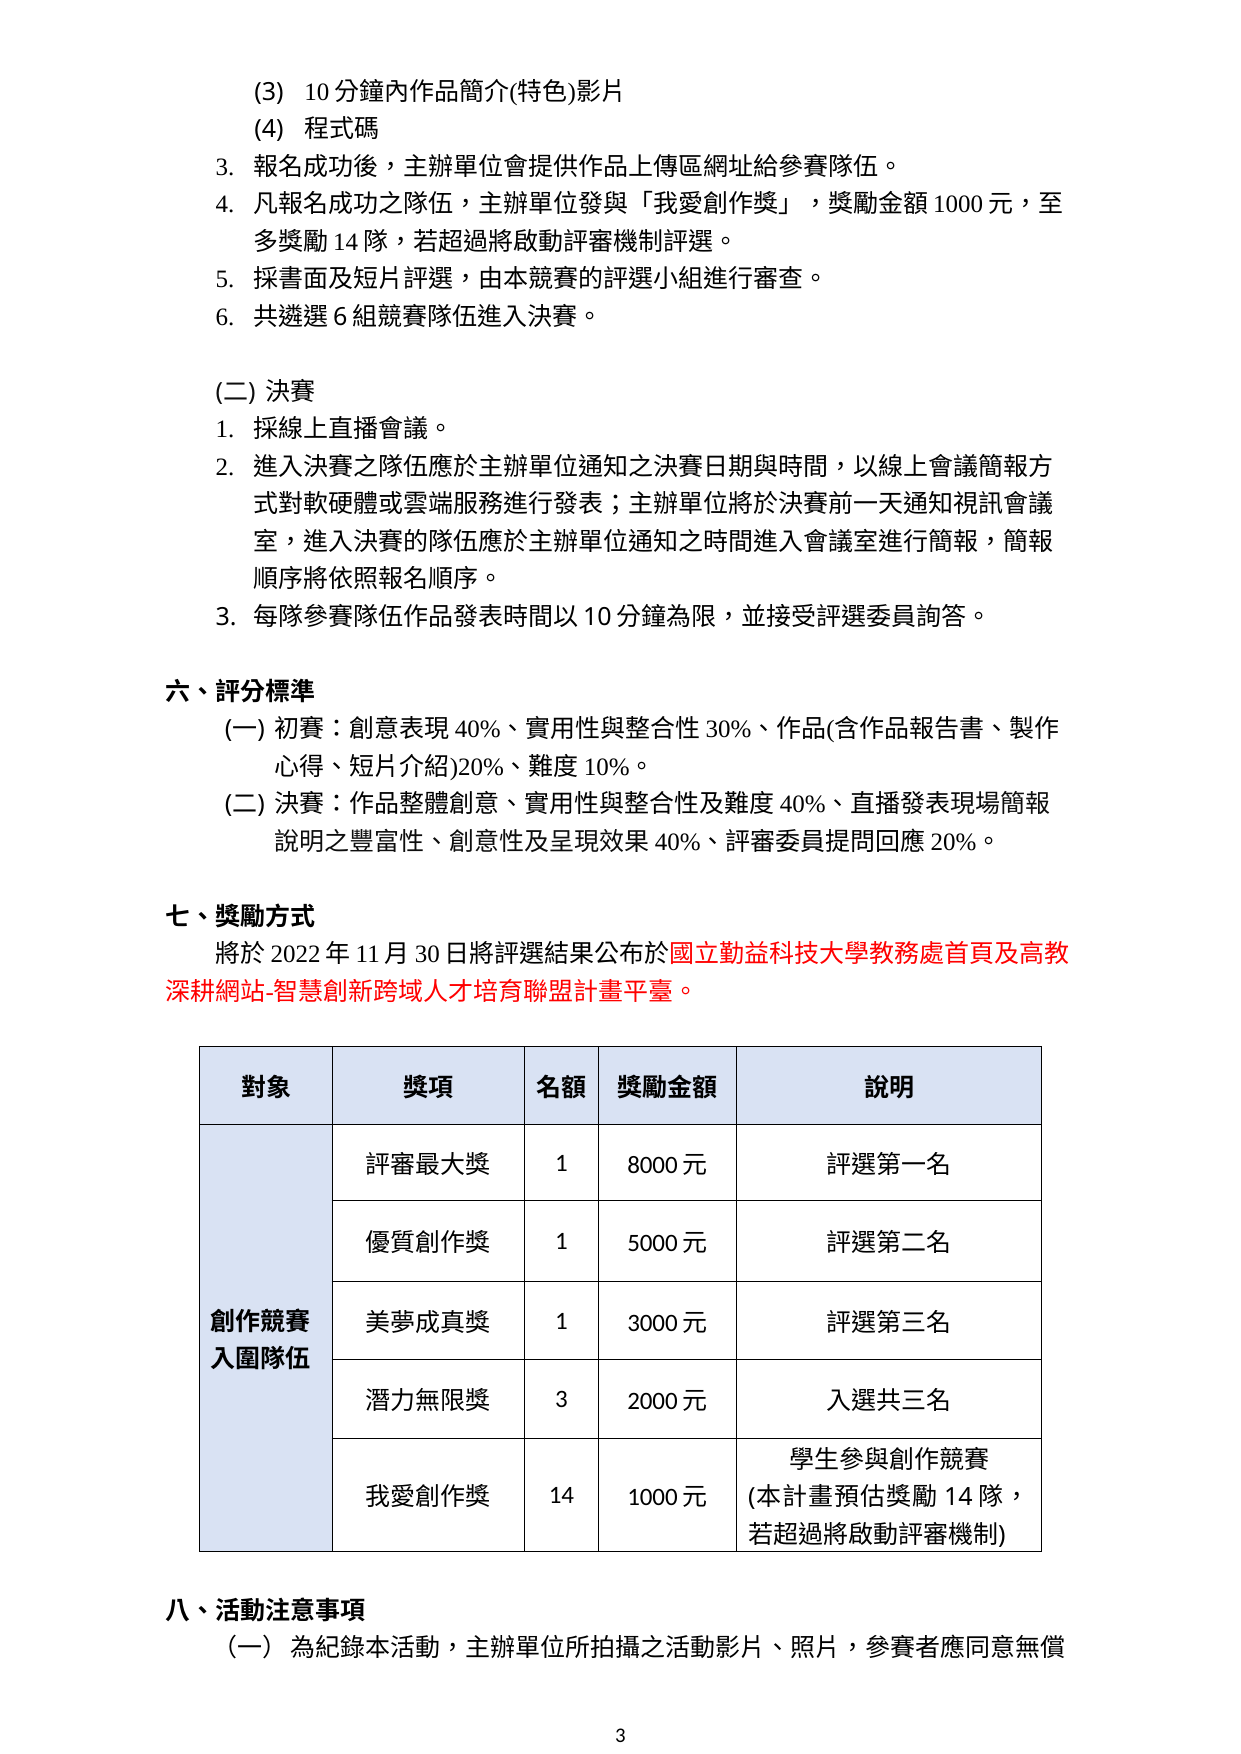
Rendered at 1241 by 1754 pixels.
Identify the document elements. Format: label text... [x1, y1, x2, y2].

table_header 名額 [525, 1047, 598, 1124]
list 進入決賽之隊伍應於主辦單位通知之決賽日期與時間，以線上會議簡報方式對軟硬體或雲端服務進行發表；主辦單位將於決賽前一天通知視訊會議室，進入決賽的隊伍應於主辦單位通知之時間進入會議室進行簡報，簡報順序將依照報名順序。 [215, 446, 1075, 596]
list 決賽：作品整體創意、實用性與整合性及難度40%、直播發表現場簡報說明之豐富性、創意性及呈現效果40%、評審委員提問回應20%。 [224, 783, 1075, 858]
table_cell 5000元 [599, 1201, 736, 1281]
table_cell 1 [525, 1125, 598, 1200]
list 程式碼 [254, 108, 1075, 146]
table_cell 入選共三名 [737, 1360, 1041, 1438]
table_cell 2000元 [599, 1360, 736, 1438]
list 為紀錄本活動，主辦單位所拍攝之活動影片、照片，參賽者應同意無償 [213, 1627, 1075, 1665]
table_cell 潛力無限獎 [333, 1360, 524, 1438]
table_cell 3000元 [599, 1282, 736, 1359]
table_cell 評選第二名 [737, 1201, 1041, 1281]
table_header 說明 [737, 1047, 1041, 1124]
table_header 獎勵金額 [599, 1047, 736, 1124]
table_cell 1000元 [599, 1439, 736, 1551]
table_cell 創作競賽入圍隊伍 [200, 1125, 332, 1551]
text 八、活動注意事項 [165, 1590, 1075, 1627]
list 採書面及短片評選，由本競賽的評選小組進行審查。 [215, 258, 1075, 296]
table_header 對象 [200, 1047, 332, 1124]
table_header 獎項 [333, 1047, 524, 1124]
table_cell 1 [525, 1201, 598, 1281]
table_cell 14 [525, 1439, 598, 1551]
list 初賽：創意表現40%、實用性與整合性30%、作品(含作品報告書、製作心得、短片介紹)20%、難度10%。 [224, 708, 1075, 783]
text 六、評分標準 [165, 671, 1075, 708]
list 報名成功後，主辦單位會提供作品上傳區網址給參賽隊伍。 [215, 146, 1075, 183]
table_cell 優質創作獎 [333, 1201, 524, 1281]
table_cell 1 [525, 1282, 598, 1359]
table_cell 評審最大獎 [333, 1125, 524, 1200]
table_cell 評選第一名 [737, 1125, 1041, 1200]
table_cell 評選第三名 [737, 1282, 1041, 1359]
list 決賽 [215, 371, 1075, 408]
table_cell 美夢成真獎 [333, 1282, 524, 1359]
list 採線上直播會議。 [215, 408, 1075, 446]
text 將於2022年11月30日將評選結果公布於國立勤益科技大學教務處首頁及高教深耕網站-智慧創新跨域人才培育聯盟計畫平臺。 [165, 933, 1075, 1008]
table_cell 8000元 [599, 1125, 736, 1200]
table_cell 3 [525, 1360, 598, 1438]
text 七、獎勵方式 [165, 896, 1075, 933]
list 10分鐘內作品簡介(特色)影片 [254, 71, 1075, 108]
list 共遴選6組競賽隊伍進入決賽。 [215, 296, 1075, 333]
list 每隊參賽隊伍作品發表時間以10分鐘為限，並接受評選委員詢答。 [215, 596, 1075, 633]
list 凡報名成功之隊伍，主辦單位發與「我愛創作獎」，獎勵金額1000元，至多獎勵14隊，若超過將啟動評審機制評選。 [215, 183, 1075, 258]
table_cell 學生參與創作競賽 (本計畫預估獎勵14隊，若超過將啟動評審機制) [737, 1439, 1041, 1551]
table_cell 我愛創作獎 [333, 1439, 524, 1551]
